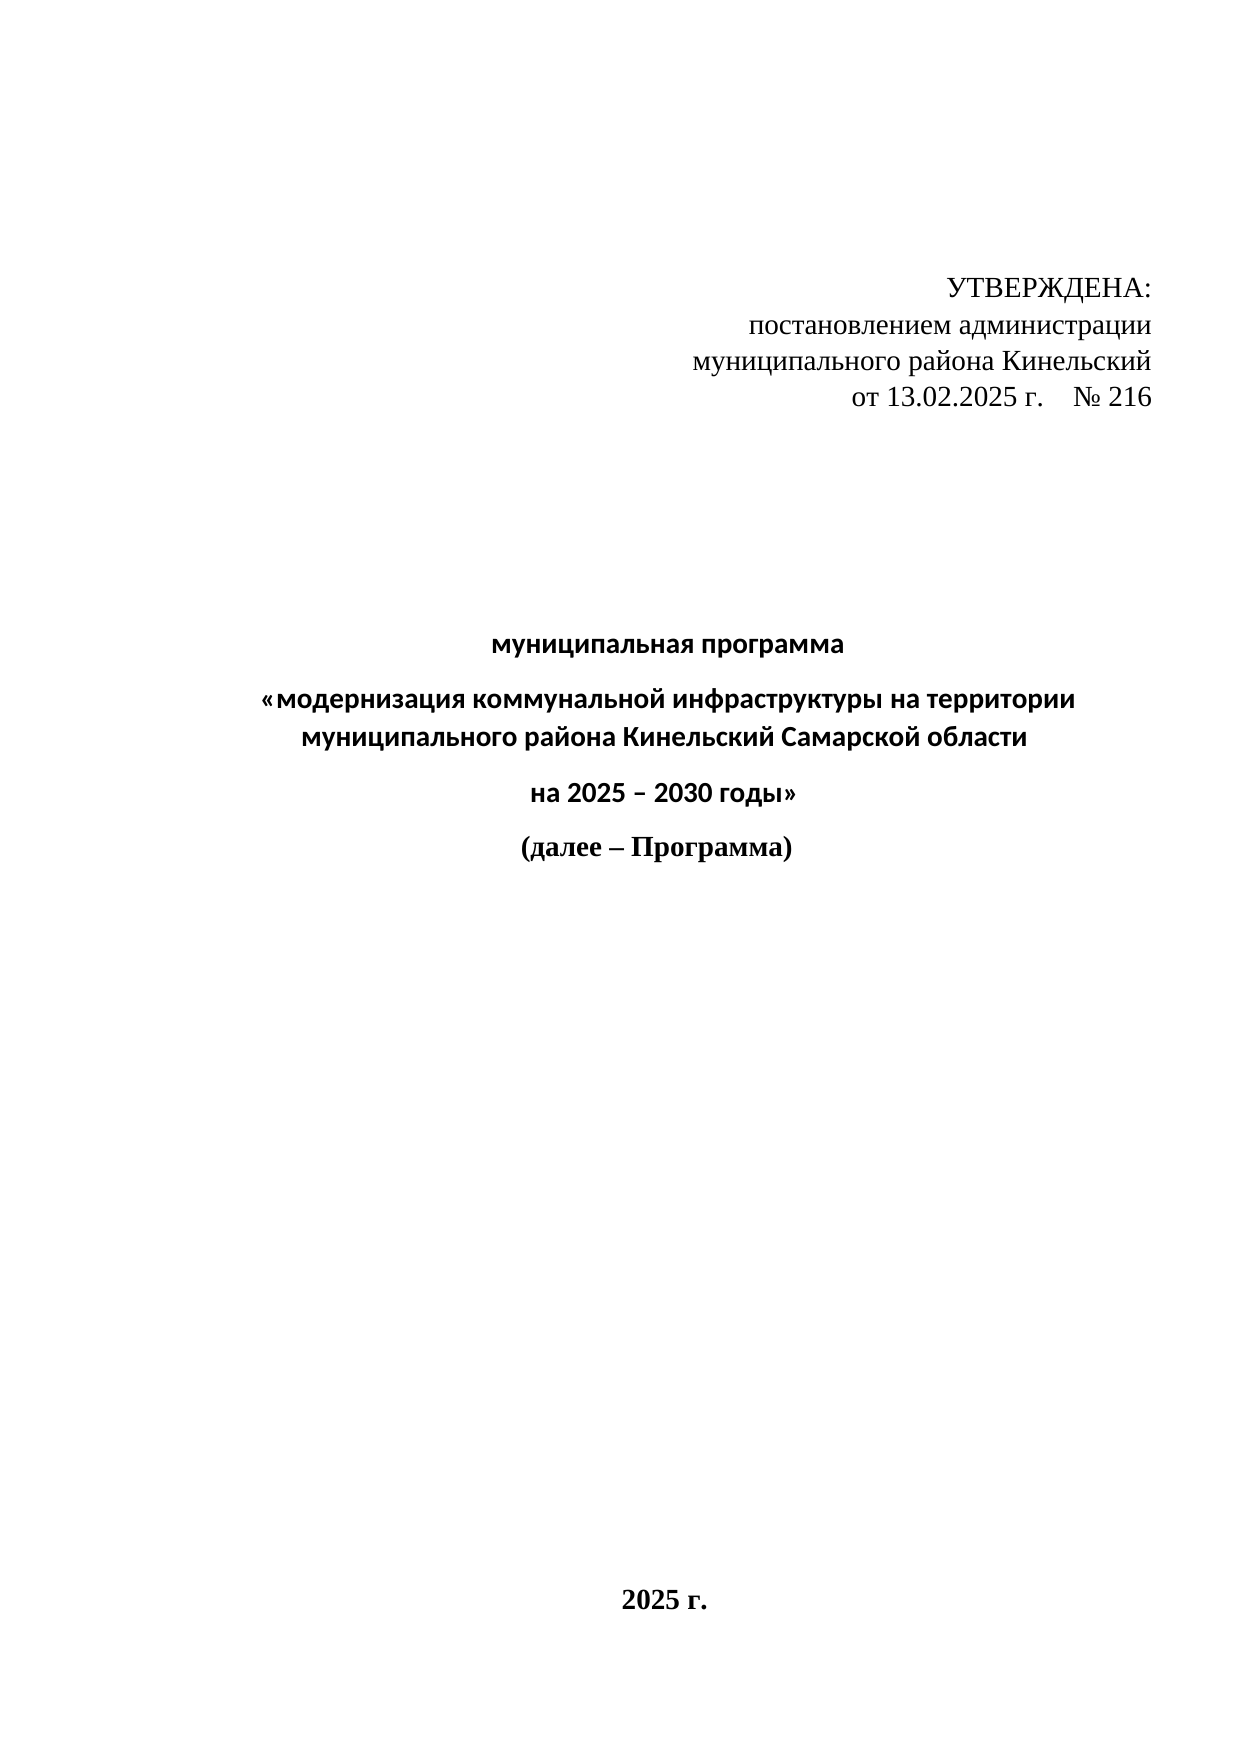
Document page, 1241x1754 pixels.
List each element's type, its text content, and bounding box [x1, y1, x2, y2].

text «модернизация коммунальной инфраструктуры на территории муниципального района Кинельский Самарской области [177, 680, 1152, 754]
text муниципального района Кинельский [177, 343, 1152, 376]
text (далее – Программа) [177, 829, 1152, 862]
text 2025 г. [177, 1582, 1152, 1615]
text постановлением администрации [177, 307, 1152, 340]
text на 2025 – 2030 годы» [177, 774, 1152, 809]
text от 13.02.2025 г. № 216 [177, 379, 1152, 413]
text УТВЕРЖДЕНА: [177, 271, 1152, 304]
text муниципальная программа [177, 625, 1152, 661]
